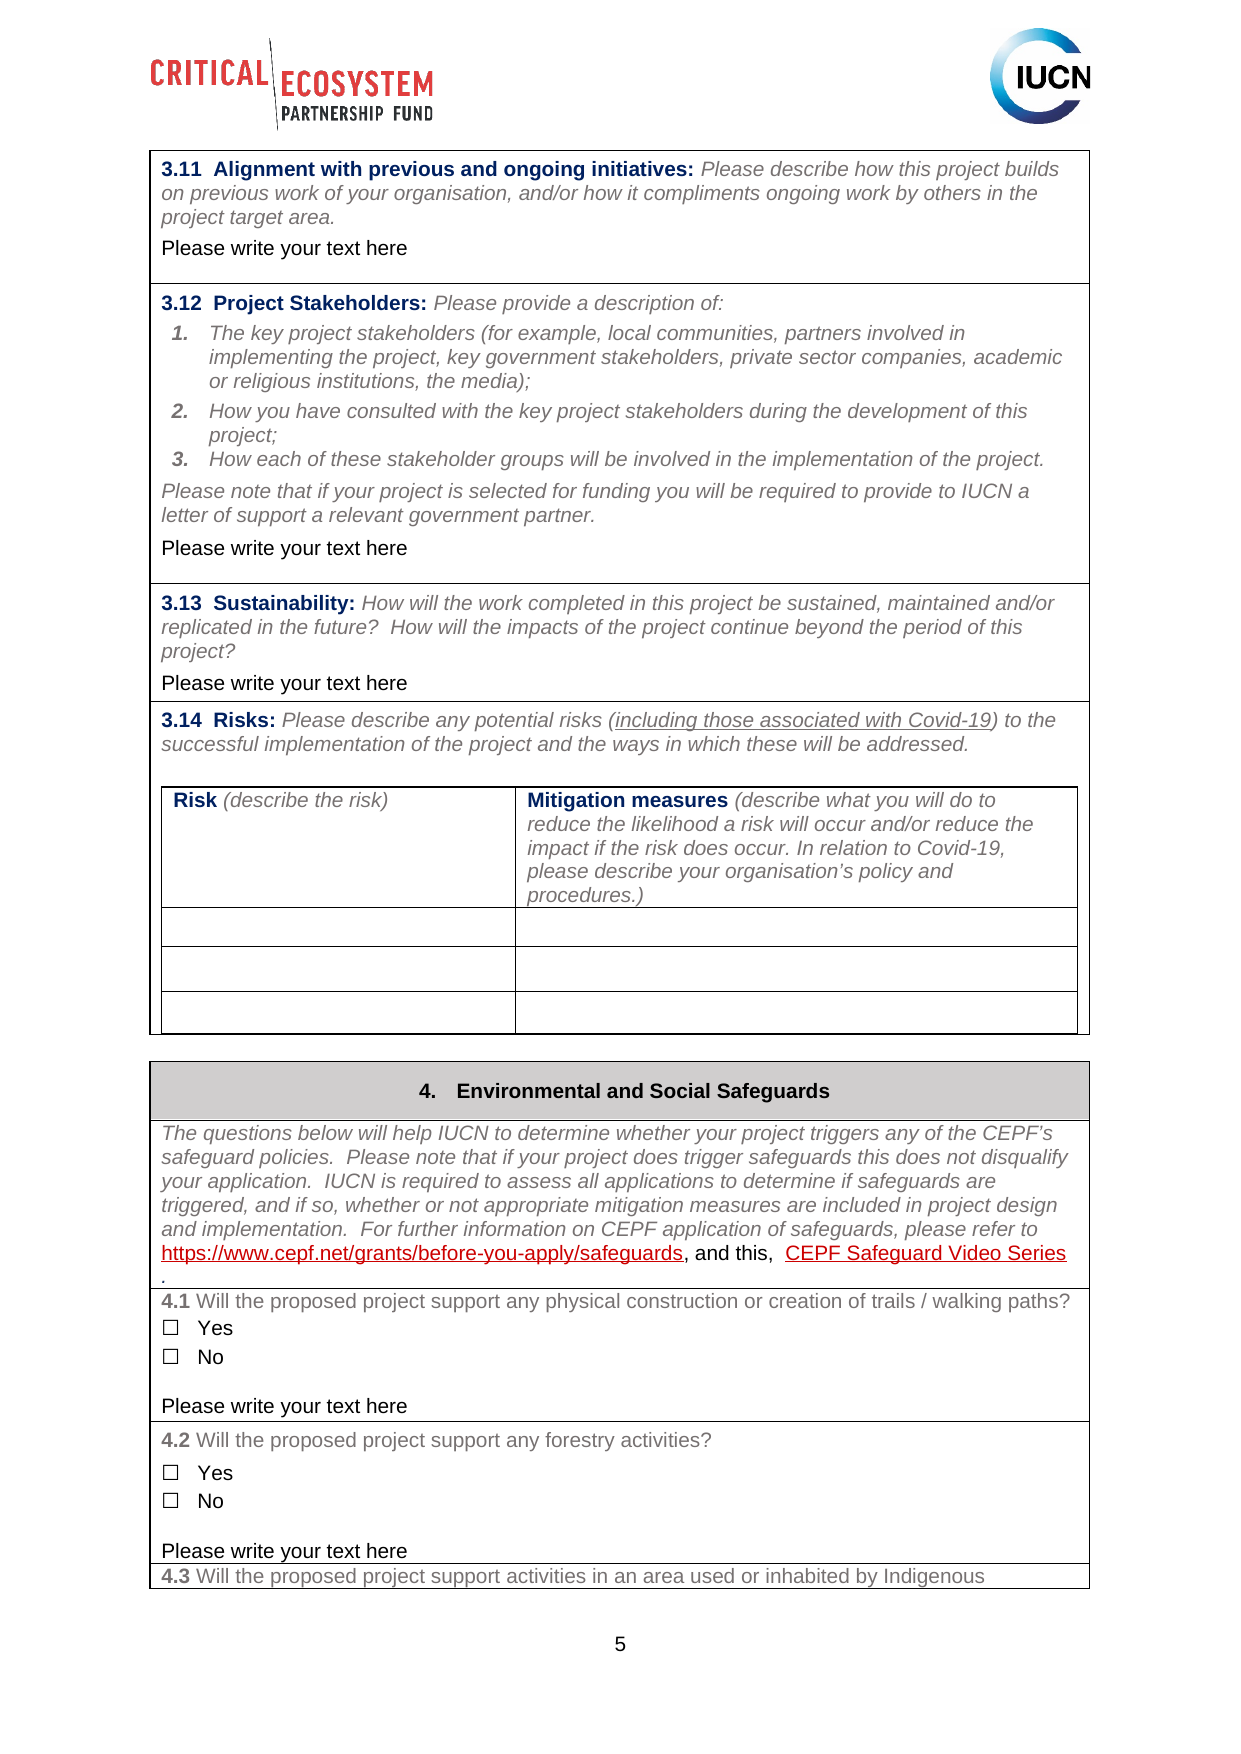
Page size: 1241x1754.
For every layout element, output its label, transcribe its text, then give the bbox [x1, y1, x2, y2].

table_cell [151, 1564, 1089, 1588]
table_cell 4.1 Will the proposed project support any physical construction or creation of trails / walking paths? Yes No Please write your text here [151, 1289, 1089, 1421]
picture [990, 28, 1091, 124]
picture [150, 37, 433, 131]
table_cell The questions below will help IUCN to determine whether your project triggers any of the CEPF’s safeguard policies. Please note that if your project does trigger safeguards this does not disqualify your application. IUCN is required to assess all applications to determine if safeguards are triggered, and if so, whether or not appropriate mitigation measures are included in project design and implementation. For further information on CEPF application of safeguards, please refer to https://www.cepf.net/grants/before-you-apply/safeguards, and this, CEPF Safeguard Video Series . [151, 1121, 1089, 1288]
table_cell 3.11 Alignment with previous and ongoing initiatives: Please describe how this project builds on previous work of your organisation, and/or how it compliments ongoing work by others in the project target area. Please write your text here [151, 151, 1089, 283]
table_cell 4.2 Will the proposed project support any forestry activities? Yes No Please write your text here [151, 1422, 1089, 1563]
table_cell 3.14 Risks: Please describe any potential risks (including those associated with Covid-19) to the successful implementation of the project and the ways in which these will be addressed. [151, 702, 1089, 1034]
table_cell 3.13 Sustainability: How will the work completed in this project be sustained, maintained and/or replicated in the future? How will the impacts of the project continue beyond the period of this project? Please write your text here [151, 584, 1089, 701]
table_cell 3.12 Project Stakeholders: Please provide a description of: The key project stakeholders (for example, local communities, partners involved in implementing the project, key government stakeholders, private sector companies, academic or religious institutions, the media); How you have consulted with the key project stakeholders during the development of this project; How each of these stakeholder groups will be involved in the implementation of the project. Please note that if your project is selected for funding you will be required to provide to IUCN a letter of support a relevant government partner. Please write your text here [151, 284, 1089, 583]
table_header Environmental and Social Safeguards [151, 1062, 1089, 1119]
